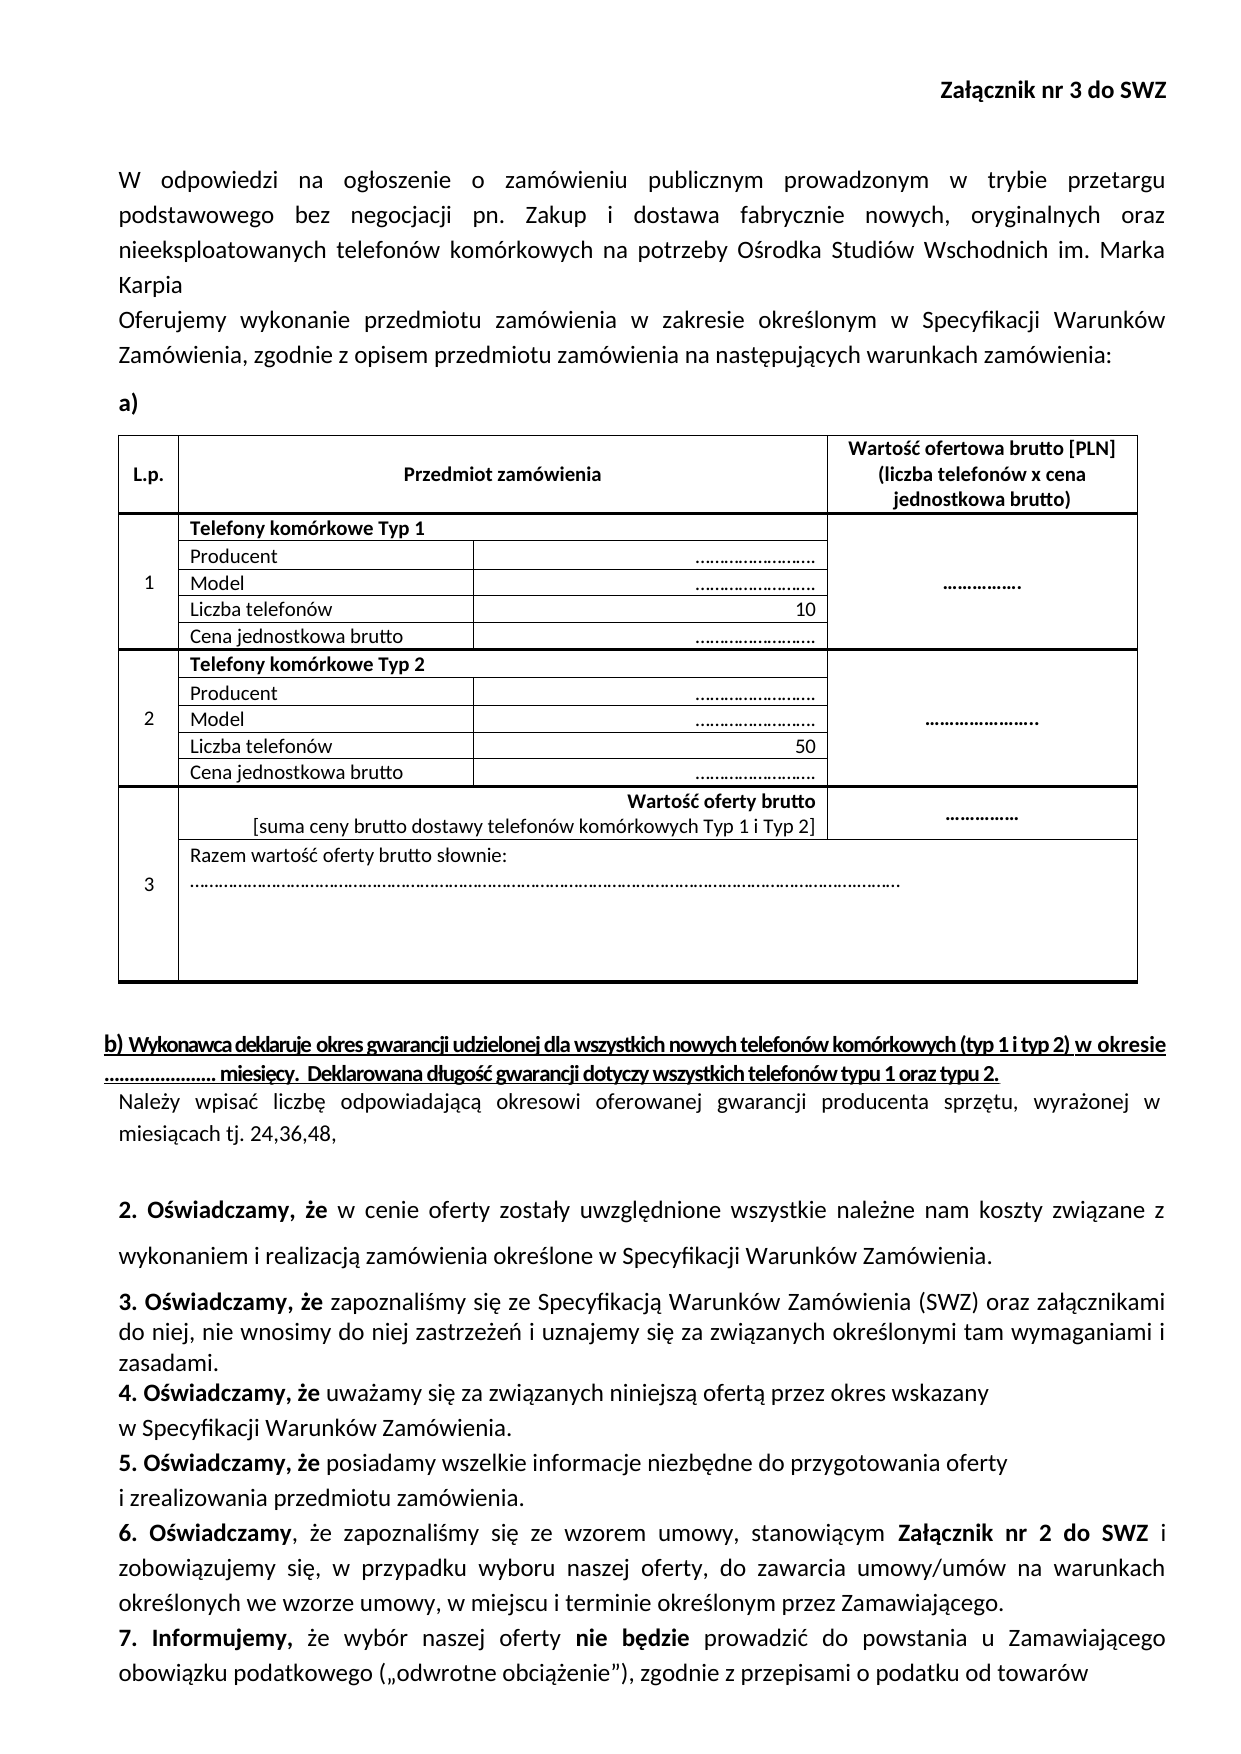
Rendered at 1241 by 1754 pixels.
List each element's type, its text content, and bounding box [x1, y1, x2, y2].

table_cell Model [179, 706, 473, 732]
table_cell ……………………. [474, 759, 827, 785]
table_cell Telefony komórkowe Typ 1 [179, 515, 827, 540]
list 6. Oświadczamy, że zapoznaliśmy się ze wzorem umowy, stanowiącym Załącznik nr 2 do SWZ i zobowiązujemy się, w przypadku wyboru naszej oferty, do zawarcia umowy/umów na warunkach określonych we wzorze umowy, w miejscu i terminie określonym przez Zamawiającego. [118, 1517, 1166, 1618]
table_cell Razem wartość oferty brutto słownie: ………………………………………………………………………………………………………………………….……… [179, 840, 1137, 980]
table_header Przedmiot zamówienia [179, 436, 827, 512]
table_header L.p. [119, 436, 178, 512]
table_cell ………………….. [828, 651, 1137, 785]
text Oferujemy wykonanie przedmiotu zamówienia w zakresie określonym w Specyfikacji Warunków Zamówienia, zgodnie z opisem przedmiotu zamówienia na następujących warunkach zamówienia: [118, 304, 1166, 370]
text 2. Oświadczamy, że w cenie oferty zostały uwzględnione wszystkie należne nam koszty związane z wykonaniem i realizacją zamówienia określone w Specyfikacji Warunków Zamówienia. [118, 1194, 1166, 1286]
table_cell ……………………. [474, 706, 827, 732]
text Należy wpisać liczbę odpowiadającą okresowi oferowanej gwarancji producenta sprzętu, wyrażonej w miesiącach tj. 24,36,48, [118, 1087, 1162, 1147]
text W odpowiedzi na ogłoszenie o zamówieniu publicznym prowadzonym w trybie przetargu podstawowego bez negocjacji pn. Zakup i dostawa fabrycznie nowych, oryginalnych oraz nieeksploatowanych telefonów komórkowych na potrzeby Ośrodka Studiów Wschodnich im. Marka Karpia [118, 164, 1166, 300]
text b) Wykonawca deklaruje okres gwarancji udzielonej dla wszystkich nowych telefonów komórkowych (typ 1 i typ 2) w okresie …………………. miesięcy. Deklarowana długość gwarancji dotyczy wszystkich telefonów typu 1 oraz typu 2. [103, 1055, 1166, 1087]
table_header Wartość ofertowa brutto [PLN] (liczba telefonów x cena jednostkowa brutto) [828, 436, 1137, 512]
list 3. Oświadczamy, że zapoznaliśmy się ze Specyfikacją Warunków Zamówienia (SWZ) oraz załącznikami do niej, nie wnosimy do niej zastrzeżeń i uznajemy się za związanych określonymi tam wymaganiami i zasadami. [118, 1286, 1166, 1377]
table_cell ……………………. [474, 541, 827, 569]
text b) Wykonawca deklaruje okres gwarancji udzielonej dla wszystkich nowych telefonów komórkowych (typ 1 i typ 2) w okresie …………………. miesięcy. Deklarowana długość gwarancji dotyczy wszystkich telefonów typu 1 oraz typu 2. [103, 1028, 1166, 1054]
list 4. Oświadczamy, że uważamy się za związanych niniejszą ofertą przez okres wskazany w Specyfikacji Warunków Zamówienia. [118, 1377, 1166, 1443]
text a) [118, 387, 1166, 417]
table_cell ……………………. [474, 570, 827, 595]
table_cell Cena jednostkowa brutto [179, 759, 473, 785]
table_cell 2 [119, 651, 178, 785]
table_cell Liczba telefonów [179, 596, 473, 622]
list 5. Oświadczamy, że posiadamy wszelkie informacje niezbędne do przygotowania oferty i zrealizowania przedmiotu zamówienia. [118, 1447, 1166, 1513]
table_cell 1 [119, 515, 178, 648]
table_cell Producent [179, 541, 473, 569]
table_cell Model [179, 570, 473, 595]
table_cell Cena jednostkowa brutto [179, 623, 473, 648]
table_cell 3 [119, 788, 178, 980]
table_cell ……………………. [474, 678, 827, 705]
table_cell Producent [179, 678, 473, 705]
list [118, 1622, 1166, 1688]
table_cell Liczba telefonów [179, 733, 473, 758]
table_cell ……………. [828, 515, 1137, 648]
table_cell 50 [474, 733, 827, 758]
table_cell 10 [474, 596, 827, 622]
table_cell Wartość oferty brutto [suma ceny brutto dostawy telefonów komórkowych Typ 1 i Typ 2] [179, 788, 827, 839]
table_cell ……………………. [474, 623, 827, 648]
table_cell …………… [828, 788, 1137, 839]
table_cell Telefony komórkowe Typ 2 [179, 651, 827, 677]
